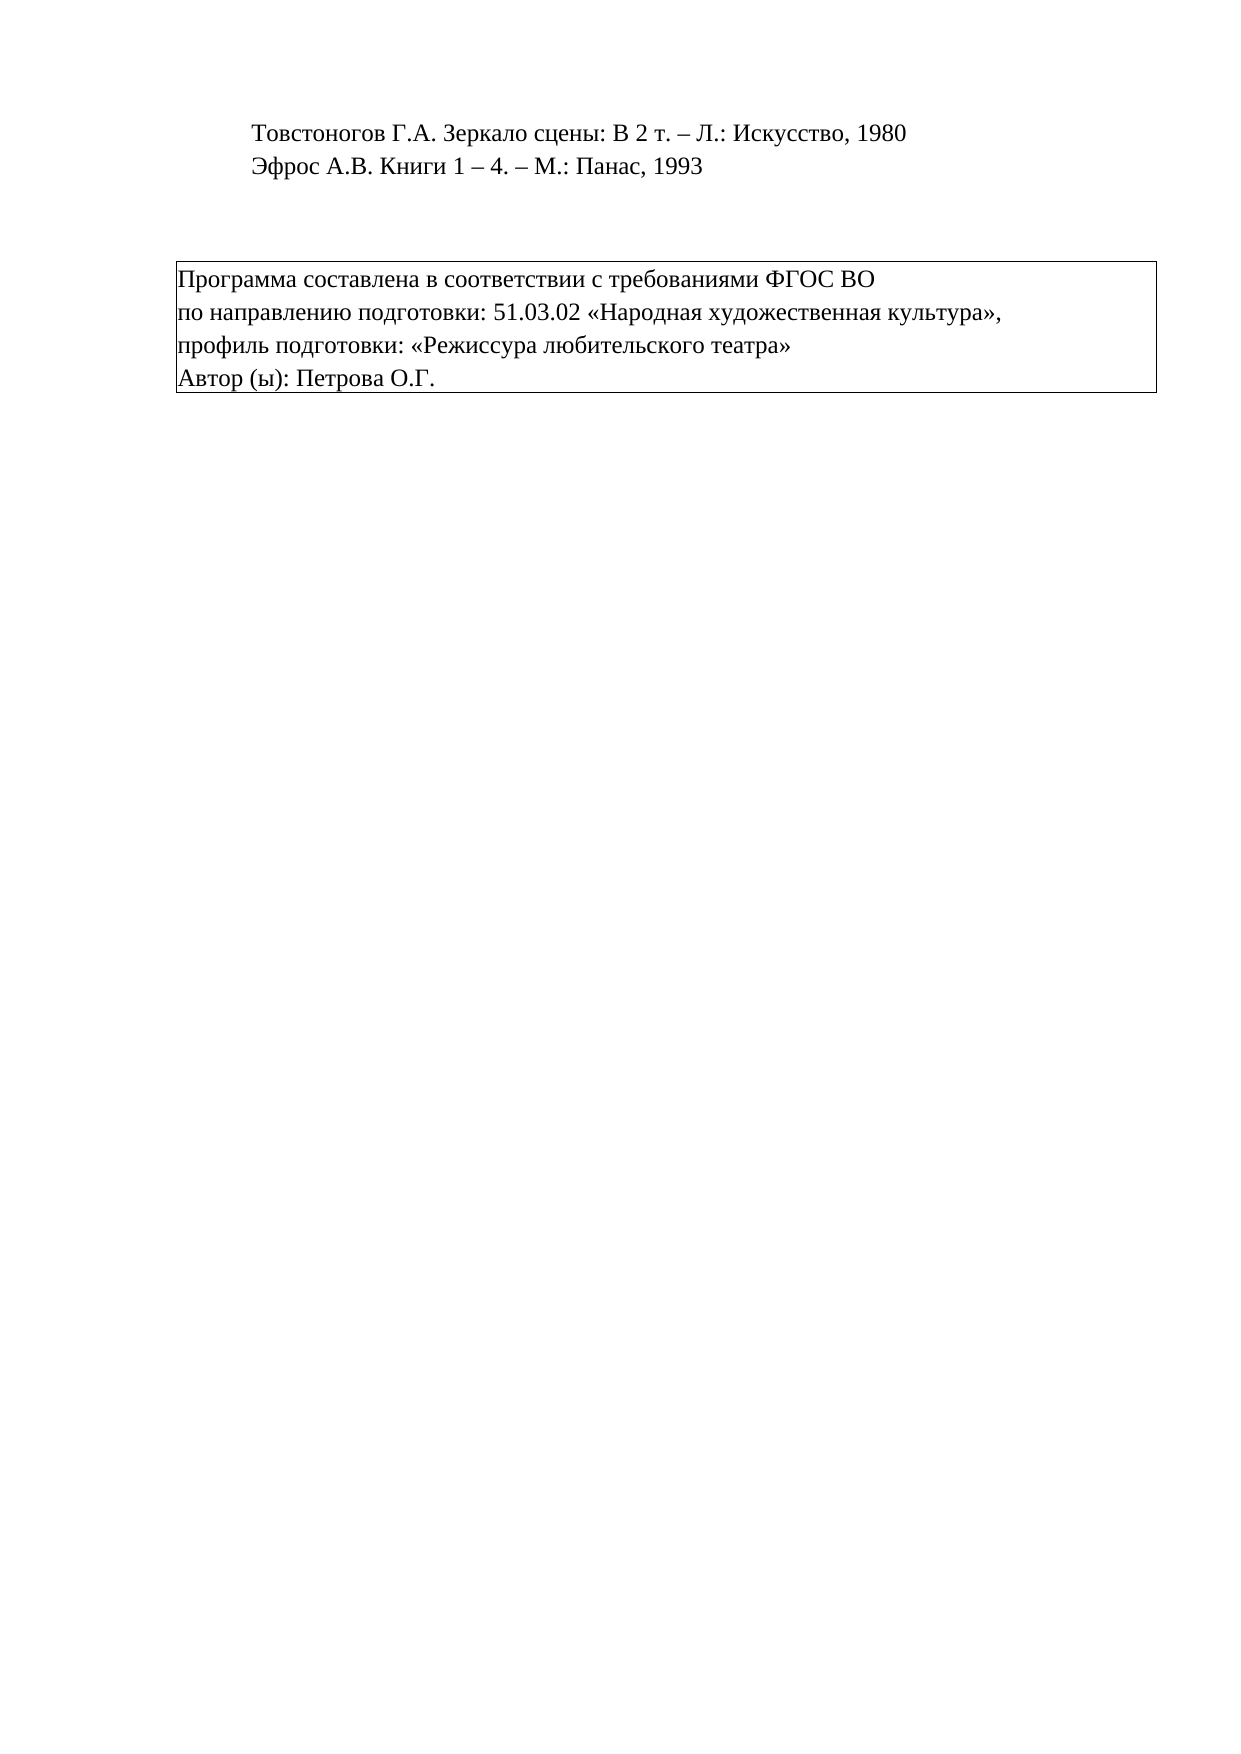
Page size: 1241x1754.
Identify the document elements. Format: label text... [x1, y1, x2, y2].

text по направлению подготовки: 51.03.02 «Народная художественная культура», [177, 294, 1156, 326]
text Товстоногов Г.А. Зеркало сцены: В 2 т. – Л.: Искусство, 1980 [177, 118, 1152, 147]
text Автор (ы): Петрова О.Г. [177, 360, 1156, 392]
text Программа составлена в соответствии с требованиями ФГОС ВО [177, 262, 1156, 293]
text профиль подготовки: «Режиссура любительского театра» [177, 327, 1156, 359]
text Эфрос А.В. Книги 1 – 4. – М.: Панас, 1993 [177, 151, 1152, 180]
